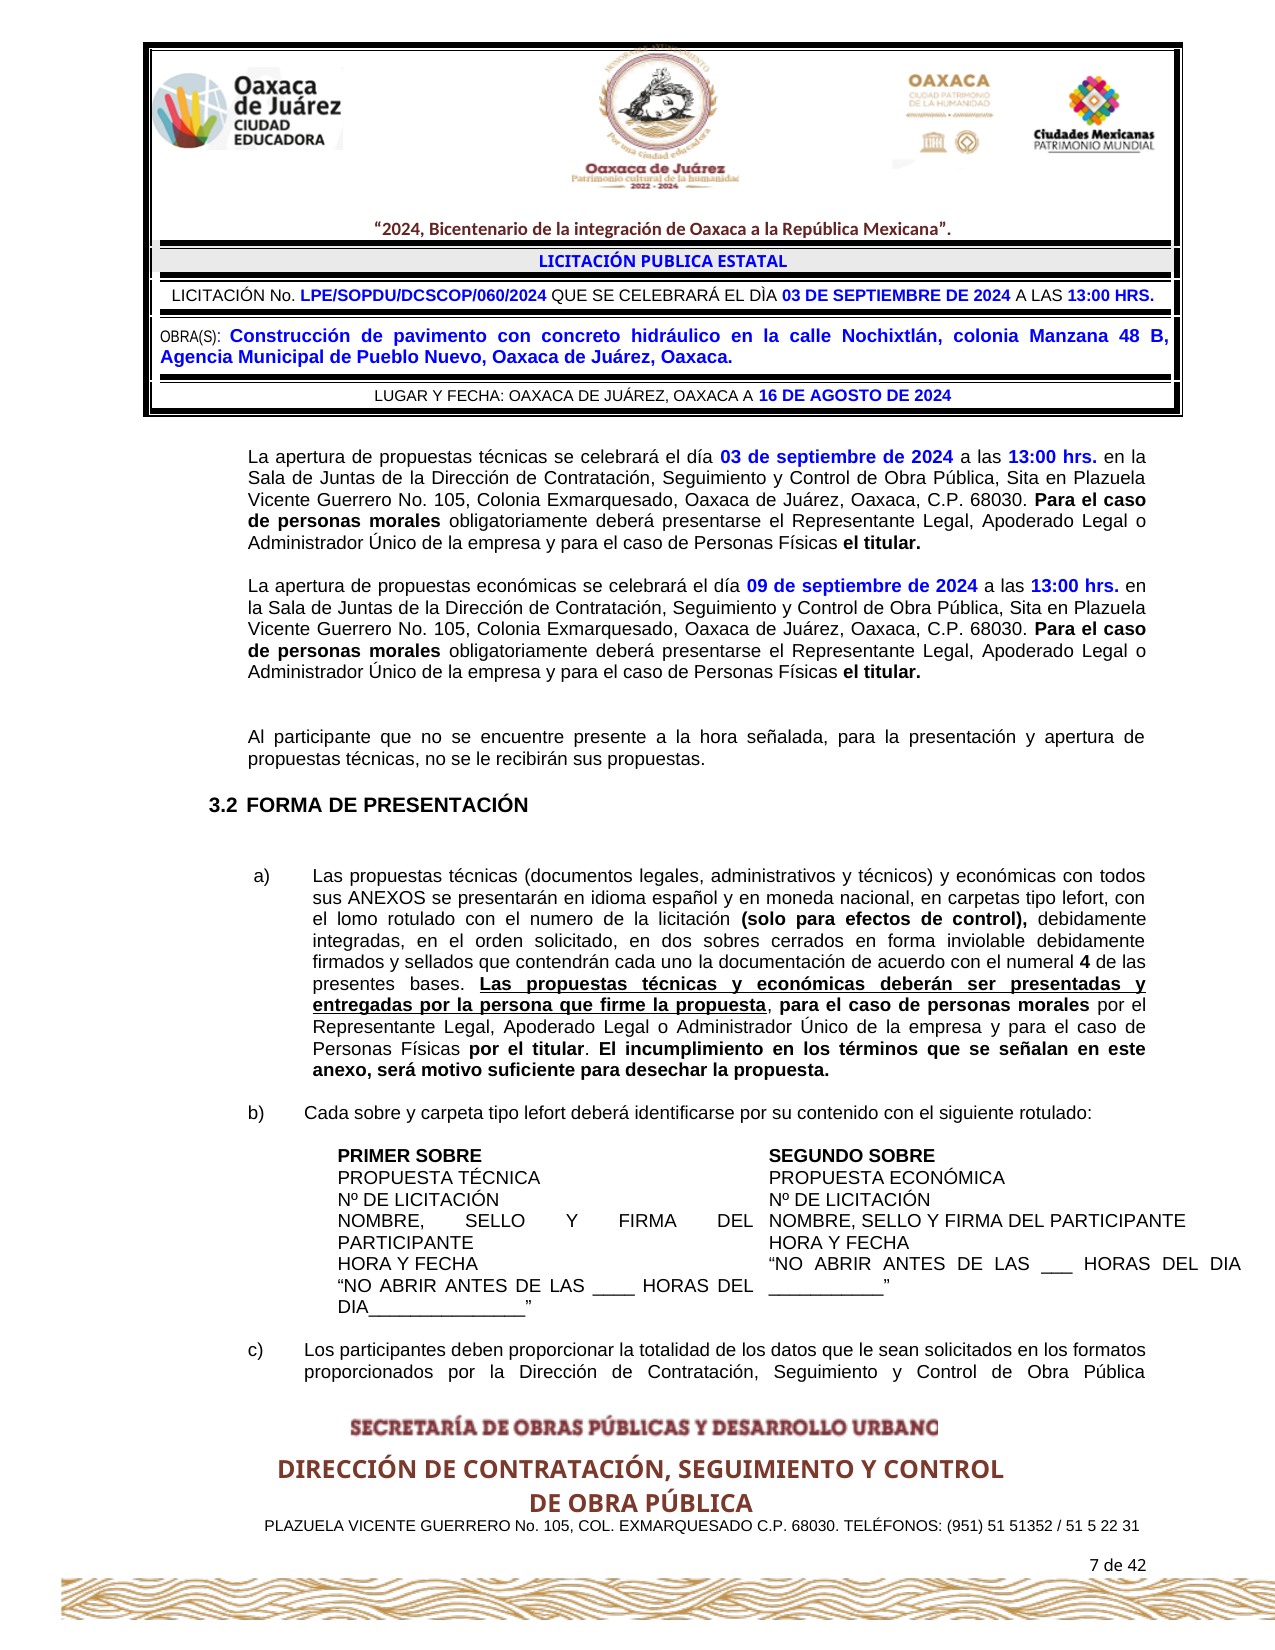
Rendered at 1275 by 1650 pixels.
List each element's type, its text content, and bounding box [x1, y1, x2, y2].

list Cada sobre y carpeta tipo lefort deberá identificarse por su contenido con el siguiente rotulado: [248, 1102, 1146, 1124]
text La apertura de propuestas económicas se celebrará el día 09 de septiembre de 2024 a las 13:00 hrs. en la Sala de Juntas de la Dirección de Contratación, Seguimiento y Control de Obra Pública, Sita en Plazuela Vicente Guerrero No. 105, Colonia Exmarquesado, Oaxaca de Juárez, Oaxaca, C.P. 68030. Para el caso de personas morales obligatoriamente deberá presentarse el Representante Legal, Apoderado Legal o Administrador Único de la empresa y para el caso de Personas Físicas el titular. [248, 575, 1146, 683]
list FORMA DE PRESENTACIÓN [209, 793, 1146, 817]
picture [892, 61, 1174, 169]
list Las propuestas técnicas (documentos legales, administrativos y técnicos) y económicas con todos sus ANEXOS se presentarán en idioma español y en moneda nacional, en carpetas tipo lefort, con el lomo rotulado con el numero de la licitación (solo para efectos de control), debidamente integradas, en el orden solicitado, en dos sobres cerrados en forma inviolable debidamente firmados y sellados que contendrán cada uno la documentación de acuerdo con el numeral 4 de las presentes bases. Las propuestas técnicas y económicas deberán ser presentadas y entregadas por la persona que firme la propuesta, para el caso de personas morales por el Representante Legal, Apoderado Legal o Administrador Único de la empresa y para el caso de Personas Físicas por el titular. El incumplimiento en los términos que se señalan en este anexo, será motivo suficiente para desechar la propuesta. [253, 865, 1146, 1081]
table_header SEGUNDO SOBRE PROPUESTA ECONÓMICA Nº DE LICITACIÓN NOMBRE, SELLO Y FIRMA DEL PARTICIPANTE HORA Y FECHA “NO ABRIR ANTES DE las ___ horas del DIA ___________” [761, 1145, 1249, 1339]
text La apertura de propuestas técnicas se celebrará el día 03 de septiembre de 2024 a las 13:00 hrs. en la Sala de Juntas de la Dirección de Contratación, Seguimiento y Control de Obra Pública, Sita en Plazuela Vicente Guerrero No. 105, Colonia Exmarquesado, Oaxaca de Juárez, Oaxaca, C.P. 68030. Para el caso de personas morales obligatoriamente deberá presentarse el Representante Legal, Apoderado Legal o Administrador Único de la empresa y para el caso de Personas Físicas el titular. [248, 446, 1146, 553]
table_header PRIMER SOBRE PROPUESTA TÉCNICA Nº DE LICITACIÓN NOMBRE, SELLO Y FIRMA DEL PARTICIPANTE HORA Y FECHA “NO ABRIR ANTES de las ____ HORAS DEL DIA_______________” [330, 1145, 761, 1339]
picture [152, 67, 344, 150]
text Al participante que no se encuentre presente a la hora señalada, para la presentación y apertura de propuestas técnicas, no se le recibirán sus propuestas. [248, 726, 1146, 769]
